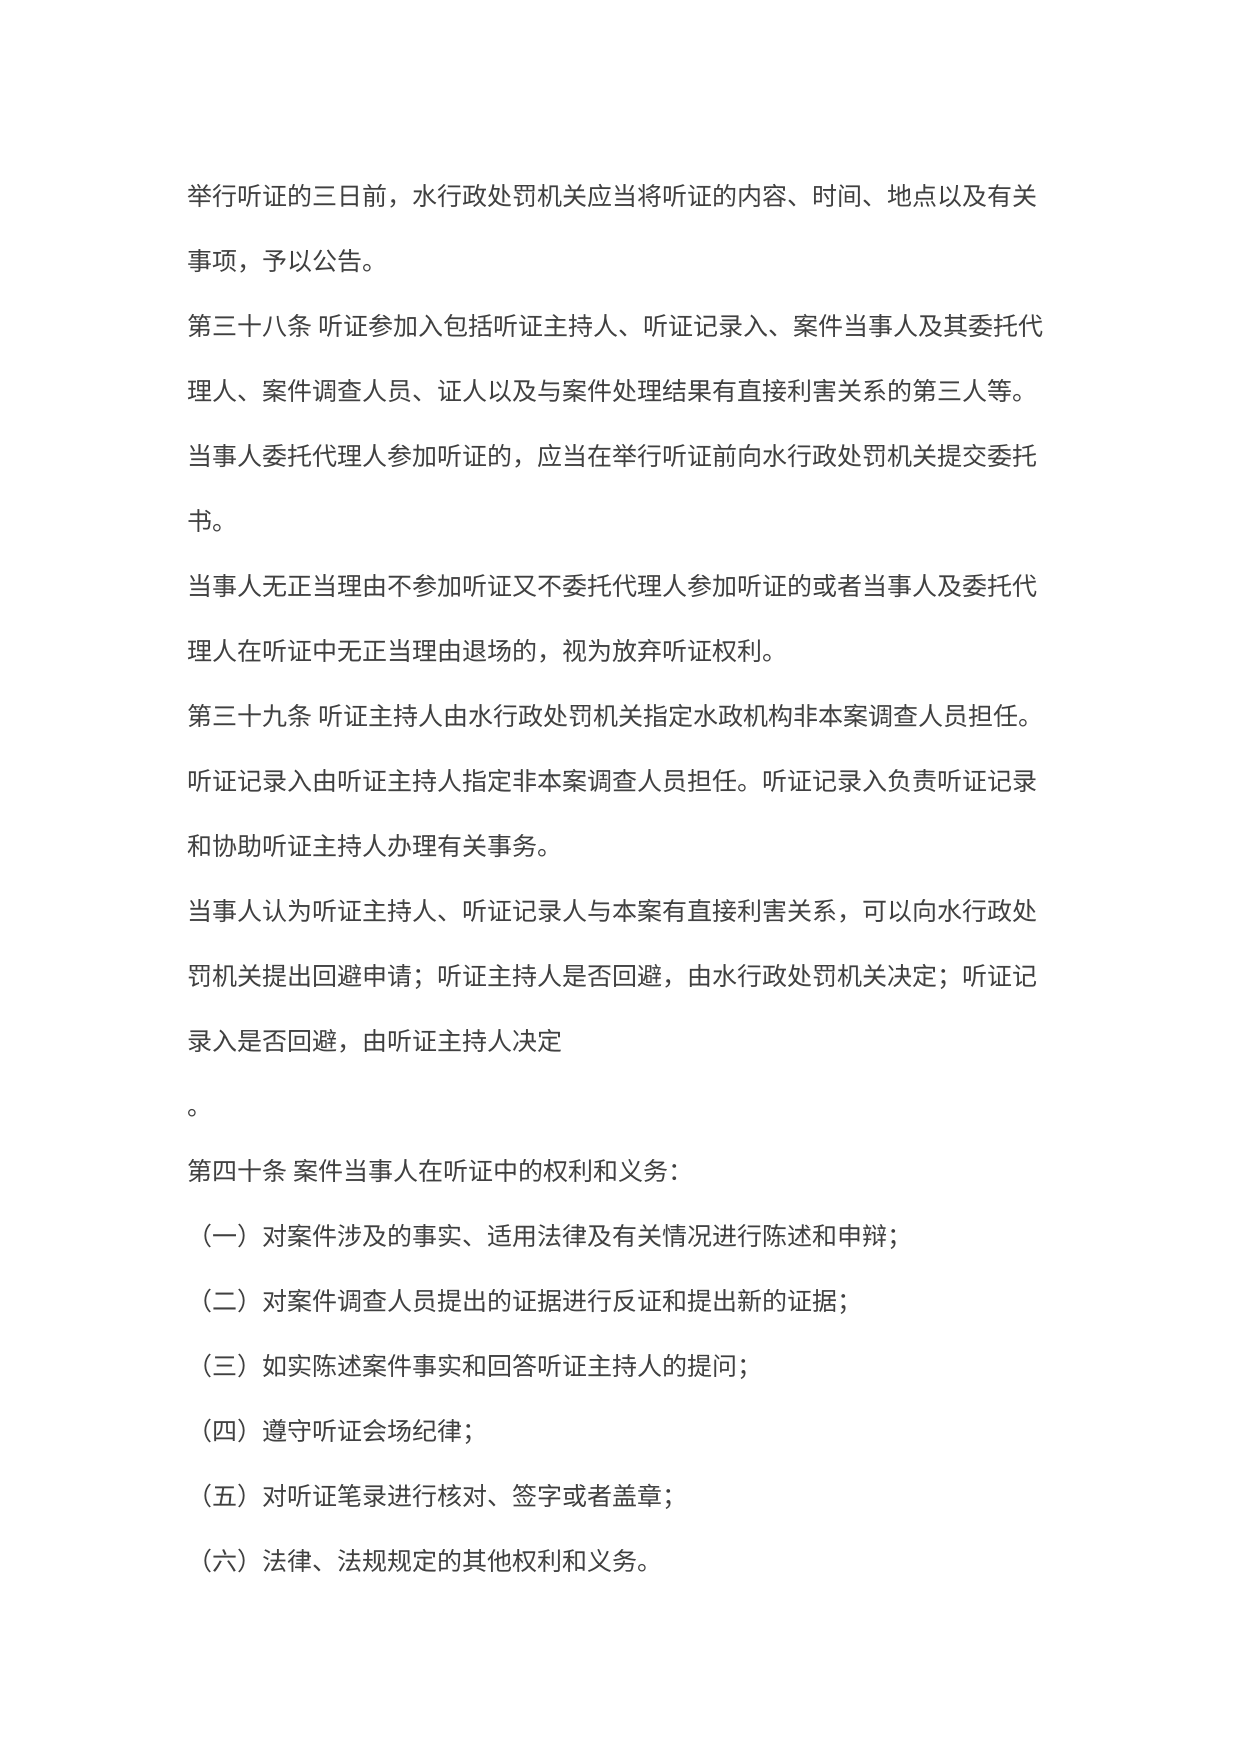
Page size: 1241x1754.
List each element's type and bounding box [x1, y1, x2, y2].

text [187, 162, 1053, 1592]
